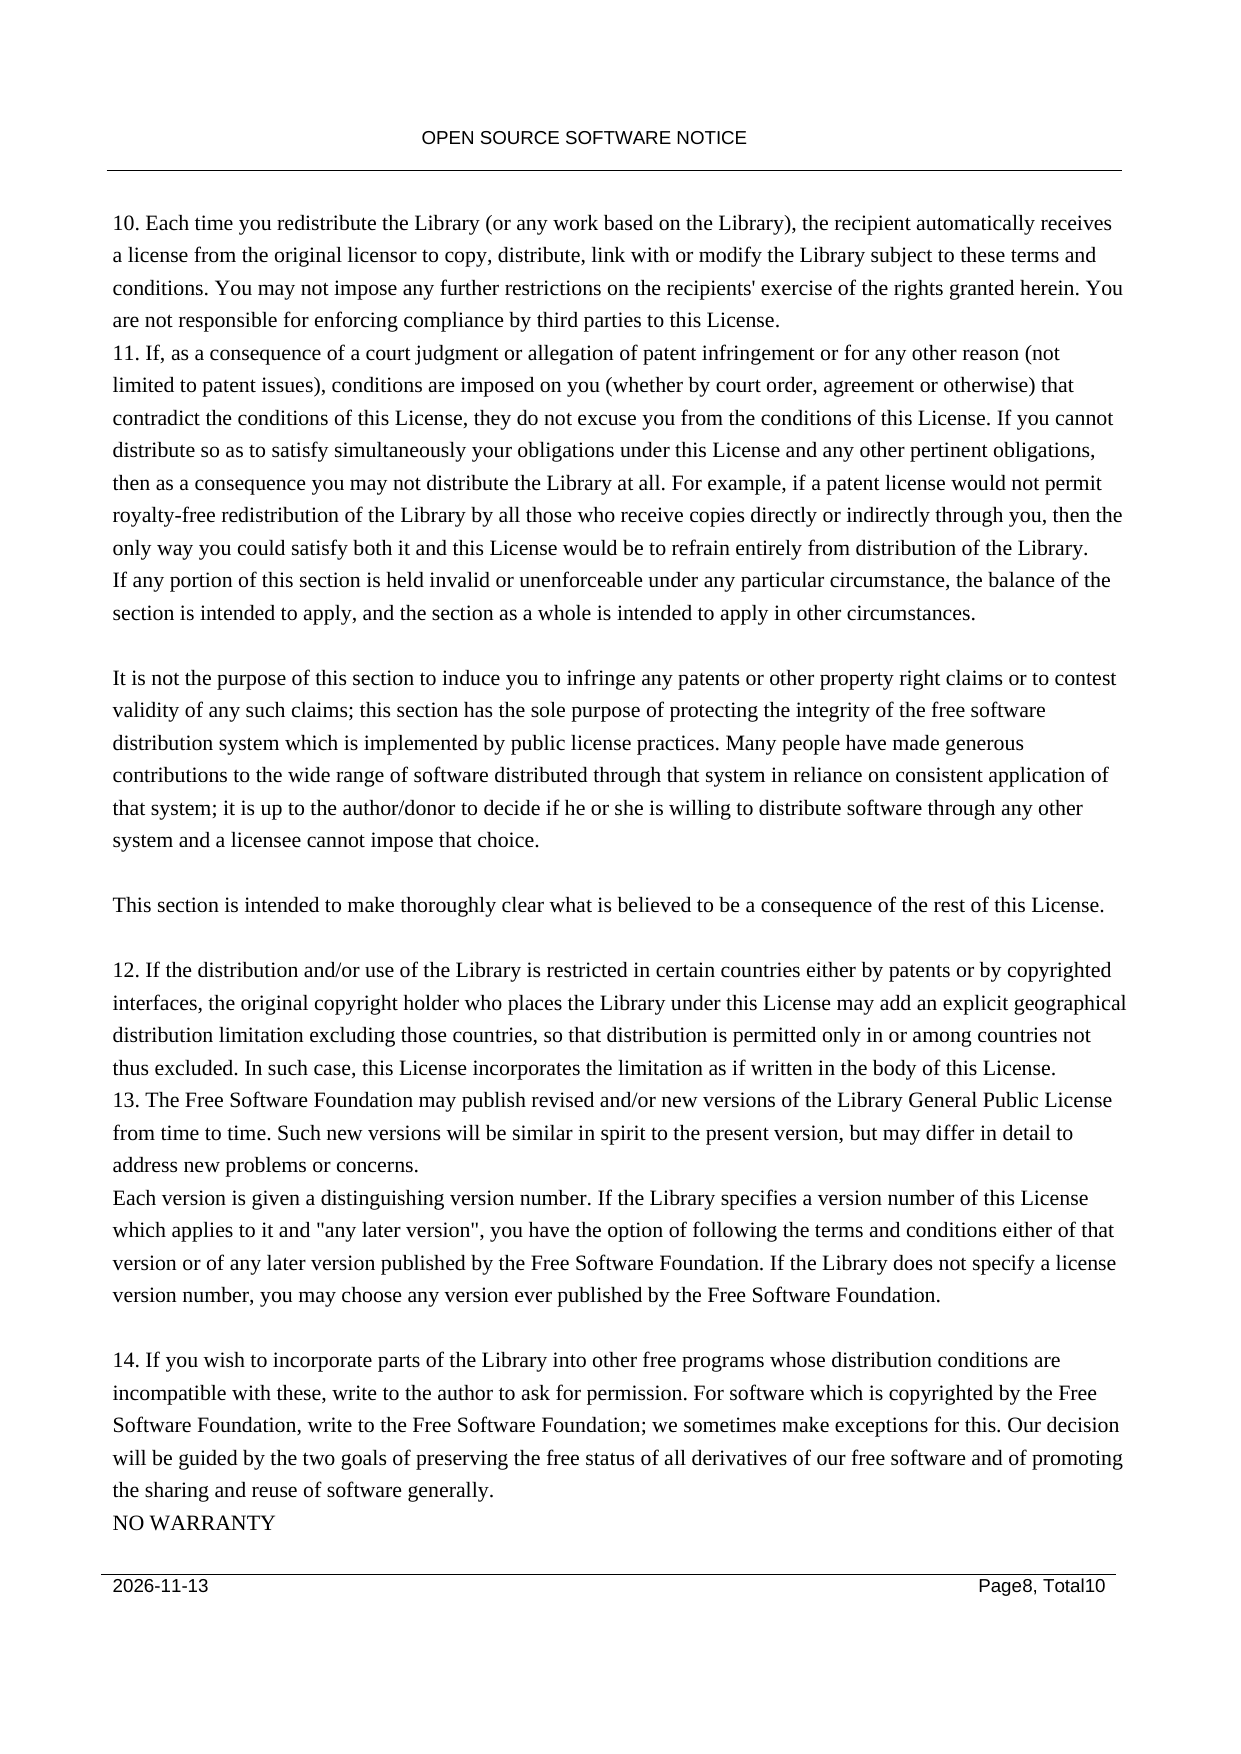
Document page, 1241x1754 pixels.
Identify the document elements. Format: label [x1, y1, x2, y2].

text [112, 206, 1128, 1539]
